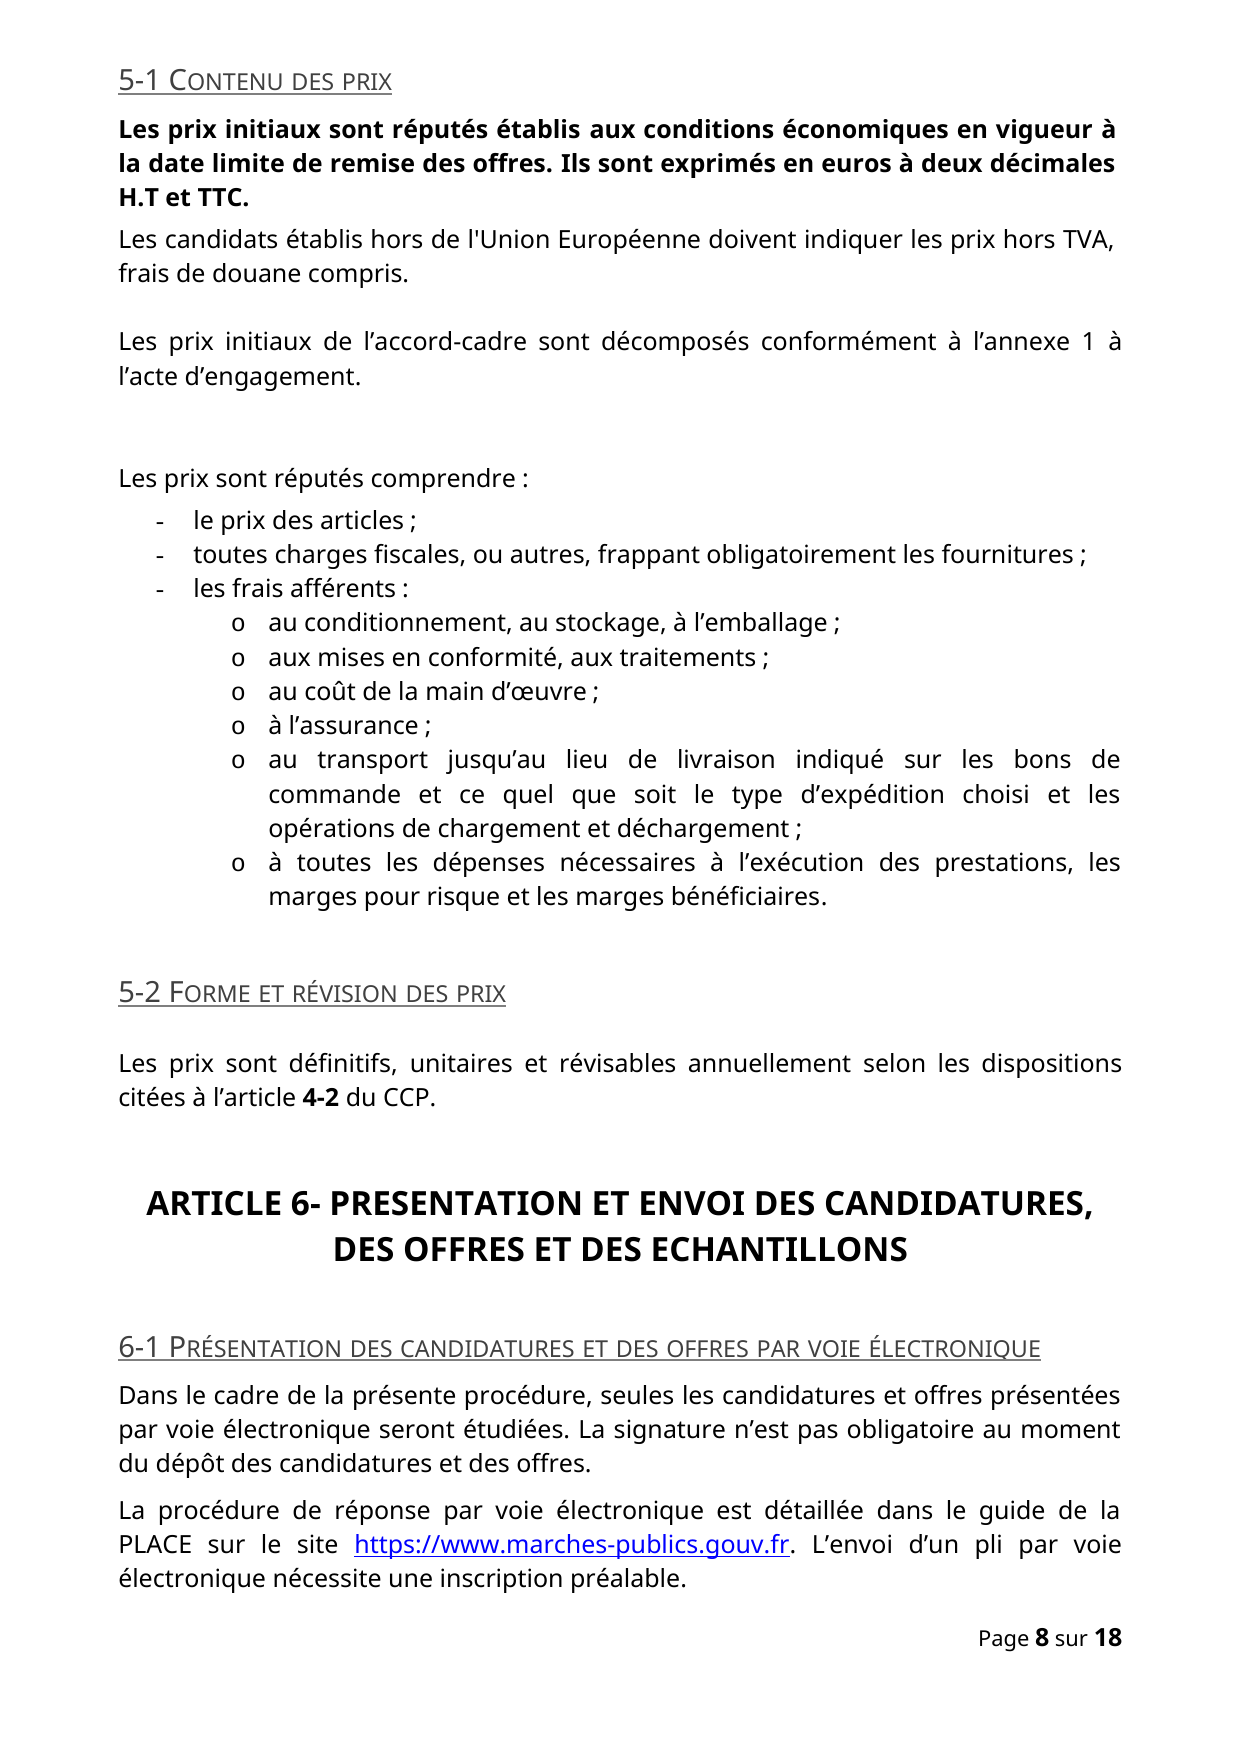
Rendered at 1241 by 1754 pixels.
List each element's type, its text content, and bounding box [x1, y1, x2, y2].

list au transport jusqu’au lieu de livraison indiqué sur les bons de commande et ce quel que soit le type d’expédition choisi et les opérations de chargement et déchargement ; [231, 742, 1122, 844]
list à l’assurance ; [231, 708, 1122, 742]
text Les prix sont réputés comprendre : [118, 460, 1122, 494]
list le prix des articles ; [156, 503, 1122, 537]
list au conditionnement, au stockage, à l’emballage ; [231, 605, 1122, 639]
text Dans le cadre de la présente procédure, seules les candidatures et offres présentées par voie électronique seront étudiées. La signature n’est pas obligatoire au moment du dépôt des candidatures et des offres. [118, 1378, 1122, 1480]
list toutes charges fiscales, ou autres, frappant obligatoirement les fournitures ; [156, 537, 1122, 571]
list les frais afférents : [156, 571, 1122, 605]
text Les prix initiaux de l’accord-cadre sont décomposés conformément à l’annexe 1 à l’acte d’engagement. [118, 324, 1122, 392]
text Les prix initiaux sont réputés établis aux conditions économiques en vigueur à la date limite de remise des offres. Ils sont exprimés en euros à deux décimales H.T et TTC. [118, 111, 1116, 213]
list à toutes les dépenses nécessaires à l’exécution des prestations, les marges pour risque et les marges bénéficiaires. [231, 844, 1122, 913]
subtitle ARTICLE 6- PRESENTATION ET ENVOI DES CANDIDATURES, DES OFFRES ET DES ECHANTILLONS [118, 1180, 1122, 1271]
text La procédure de réponse par voie électronique est détaillée dans le guide de la PLACE sur le site https://www.marches-publics.gouv.fr. L’envoi d’un pli par voie électronique nécessite une inscription préalable. [118, 1493, 1122, 1595]
subtitle 5-1 Contenu des prix [118, 59, 1122, 99]
list au coût de la main d’œuvre ; [231, 673, 1122, 708]
subtitle 6-1 Présentation des candidatures et des offres par voie électronique [118, 1326, 1122, 1366]
list aux mises en conformité, aux traitements ; [231, 639, 1122, 673]
subtitle 5-2 Forme et révision des prix [118, 972, 1122, 1011]
text Les candidats établis hors de l'Union Européenne doivent indiquer les prix hors TVA, frais de douane compris. [118, 222, 1116, 290]
text Les prix sont définitifs, unitaires et révisables annuellement selon les dispositions citées à l’article 4-2 du CCP. [118, 1046, 1122, 1114]
